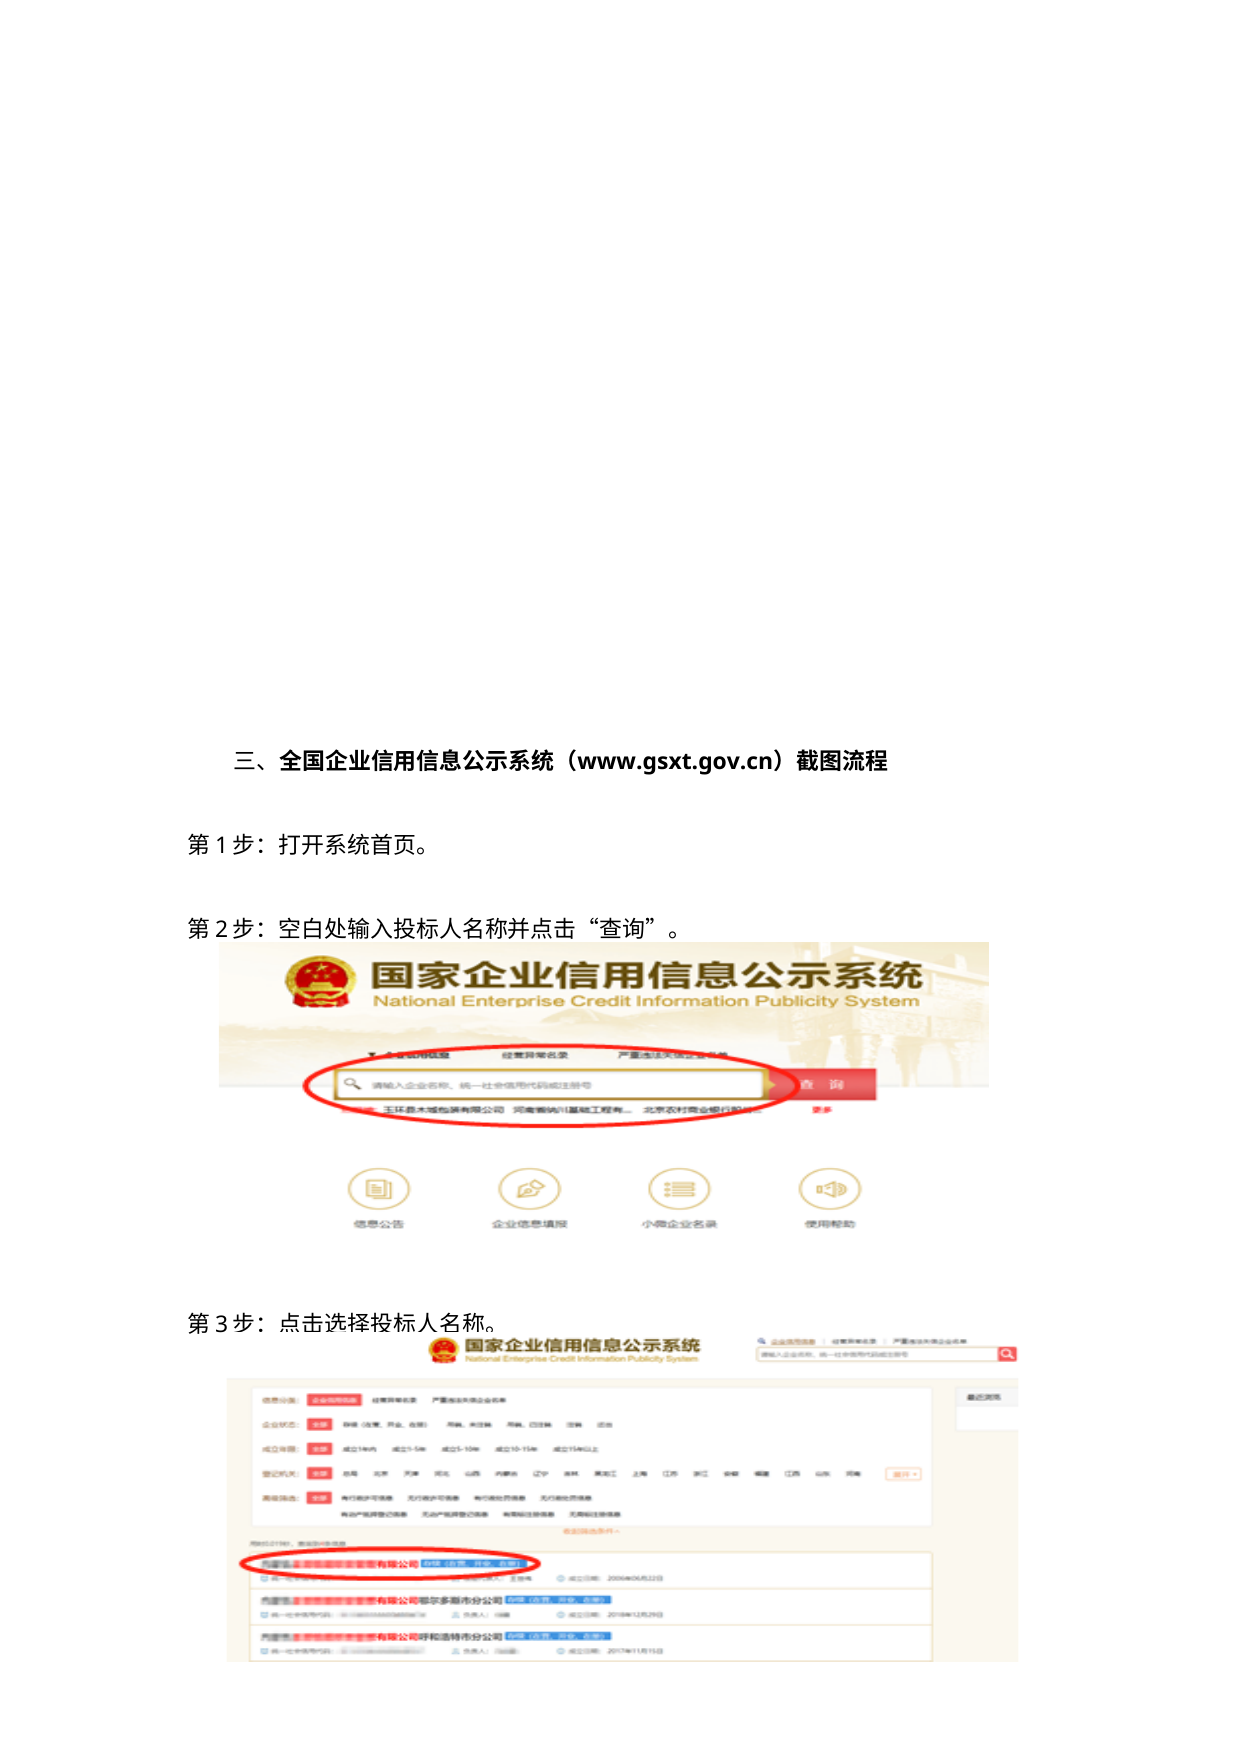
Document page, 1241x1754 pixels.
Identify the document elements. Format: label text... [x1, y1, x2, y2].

text 第1步：打开系统首页。 [187, 811, 1053, 876]
picture [218, 942, 989, 1250]
text 第3步：点击选择投标人名称。 [187, 1290, 1053, 1355]
text 第2步：空白处输入投标人名称并点击“查询”。 [187, 895, 1053, 960]
text 三、全国企业信用信息公示系统（www.gsxt.gov.cn）截图流程 [187, 727, 1053, 792]
picture [226, 1332, 1019, 1662]
